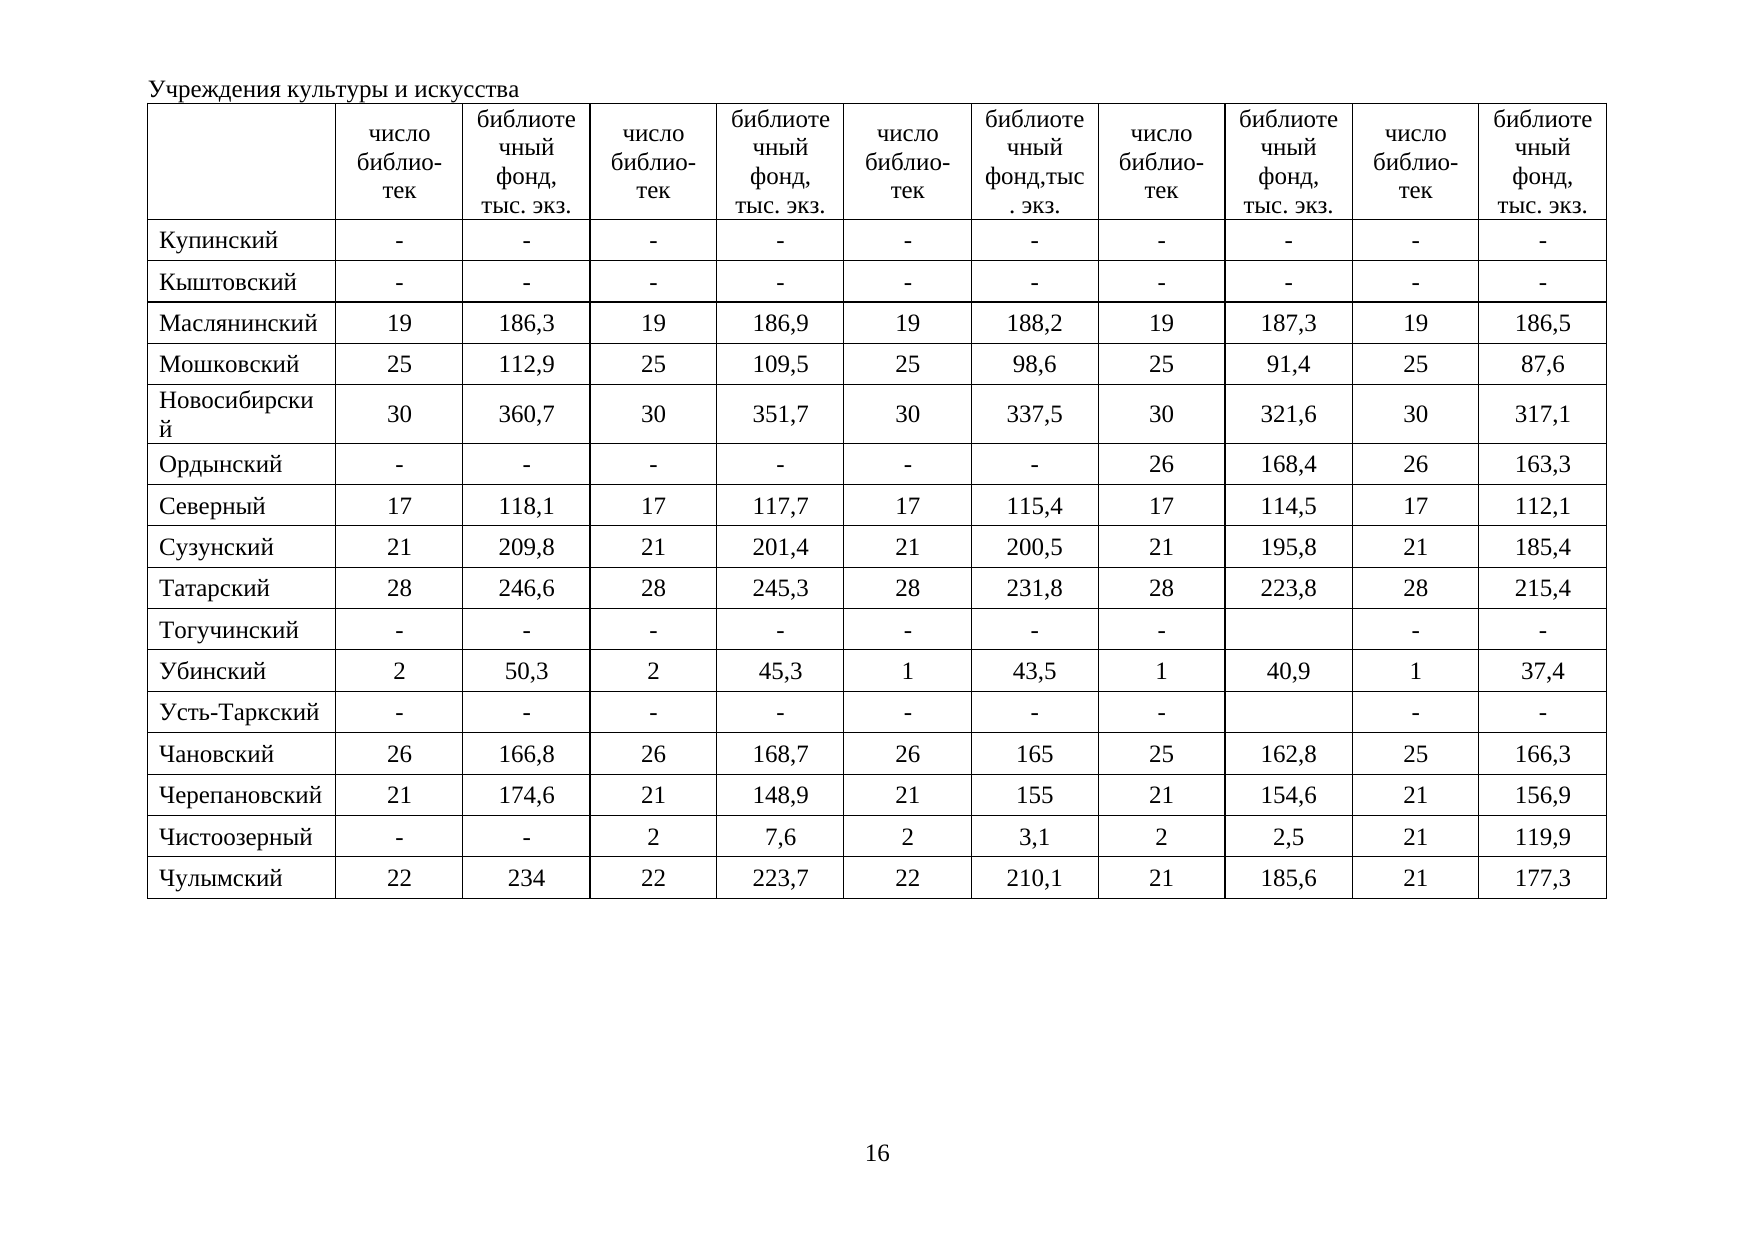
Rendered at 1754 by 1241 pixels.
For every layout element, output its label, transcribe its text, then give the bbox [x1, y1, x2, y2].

table_cell 21 [1353, 857, 1478, 897]
table_cell 30 [844, 385, 971, 443]
table_cell - [1099, 261, 1224, 301]
table_cell 26 [1099, 444, 1224, 484]
table_cell Черепановский [148, 775, 335, 815]
table_cell число библио-тек [1353, 104, 1478, 219]
table_cell 28 [591, 568, 716, 608]
table_cell - [336, 444, 462, 484]
table_cell - [844, 261, 971, 301]
table_cell 25 [336, 344, 462, 384]
table_cell 19 [1353, 303, 1478, 343]
table_cell 156,9 [1479, 775, 1606, 815]
table_cell 30 [1353, 385, 1478, 443]
table_cell 17 [591, 485, 716, 525]
table_cell 26 [336, 733, 462, 773]
table_cell - [336, 816, 462, 856]
table_cell - [336, 692, 462, 732]
table_cell 25 [1099, 344, 1224, 384]
table_cell 21 [1353, 775, 1478, 815]
table_cell 2 [844, 816, 971, 856]
table_cell - [972, 220, 1098, 260]
table_cell 200,5 [972, 526, 1098, 567]
table_cell - [1353, 220, 1478, 260]
table_cell 21 [1099, 857, 1224, 897]
table_cell 21 [1099, 775, 1224, 815]
table_cell 2 [591, 650, 716, 691]
table_cell - [463, 220, 589, 260]
table_cell 87,6 [1479, 344, 1606, 384]
table_cell 21 [844, 526, 971, 567]
table_cell 177,3 [1479, 857, 1606, 897]
table_cell - [591, 692, 716, 732]
table_cell 28 [1099, 568, 1224, 608]
table_cell Купинский [148, 220, 335, 260]
table_cell - [591, 609, 716, 649]
table_cell - [463, 609, 589, 649]
table_cell 19 [844, 303, 971, 343]
table_cell 30 [591, 385, 716, 443]
table_cell - [972, 261, 1098, 301]
table_cell 186,3 [463, 303, 589, 343]
table_cell - [1479, 609, 1606, 649]
table_cell число библио-тек [1099, 104, 1224, 219]
table_cell 50,3 [463, 650, 589, 691]
table_cell 19 [1099, 303, 1224, 343]
table_cell библиотечный фонд, тыс. экз. [463, 104, 589, 219]
table_cell 45,3 [717, 650, 843, 691]
table_cell 223,7 [717, 857, 843, 897]
table_cell 2 [336, 650, 462, 691]
table_cell Усть-Таркский [148, 692, 335, 732]
table_cell - [591, 261, 716, 301]
table_cell 30 [336, 385, 462, 443]
table_cell 174,6 [463, 775, 589, 815]
table_cell 223,8 [1226, 568, 1352, 608]
table_cell Северный [148, 485, 335, 525]
table_cell 215,4 [1479, 568, 1606, 608]
table_cell 155 [972, 775, 1098, 815]
table_cell - [1099, 692, 1224, 732]
table_cell Тогучинский [148, 609, 335, 649]
table_cell 21 [844, 775, 971, 815]
table_cell 3,1 [972, 816, 1098, 856]
table_cell 351,7 [717, 385, 843, 443]
table_cell 21 [1353, 816, 1478, 856]
table_cell 91,4 [1226, 344, 1352, 384]
table_cell 19 [591, 303, 716, 343]
table_cell - [717, 261, 843, 301]
table_cell 25 [1353, 733, 1478, 773]
table_cell Маслянинский [148, 303, 335, 343]
table_cell 21 [591, 775, 716, 815]
table_cell 210,1 [972, 857, 1098, 897]
table_cell 112,9 [463, 344, 589, 384]
table_cell - [844, 692, 971, 732]
table_cell 21 [591, 526, 716, 567]
table_cell 148,9 [717, 775, 843, 815]
table_cell [148, 104, 335, 219]
table_cell 2,5 [1226, 816, 1352, 856]
table_cell - [1099, 220, 1224, 260]
table_cell 22 [336, 857, 462, 897]
table_cell 26 [1353, 444, 1478, 484]
table_cell 25 [844, 344, 971, 384]
table_cell 109,5 [717, 344, 843, 384]
table_cell 165 [972, 733, 1098, 773]
table_cell 17 [1353, 485, 1478, 525]
table_cell 21 [1099, 526, 1224, 567]
table_cell 360,7 [463, 385, 589, 443]
table_cell - [717, 609, 843, 649]
table_cell 28 [844, 568, 971, 608]
table_cell 17 [336, 485, 462, 525]
table_cell - [717, 220, 843, 260]
table_cell - [1226, 261, 1352, 301]
table_cell 19 [336, 303, 462, 343]
table_cell 30 [1099, 385, 1224, 443]
table_cell 201,4 [717, 526, 843, 567]
table_cell - [591, 444, 716, 484]
table_cell - [1479, 261, 1606, 301]
table_cell число библио-тек [336, 104, 462, 219]
table_cell Новосибирский [148, 385, 335, 443]
table_cell 1 [1099, 650, 1224, 691]
table_cell 154,6 [1226, 775, 1352, 815]
table_cell - [972, 444, 1098, 484]
table_cell 21 [336, 775, 462, 815]
table_cell Ордынский [148, 444, 335, 484]
table_cell Сузунский [148, 526, 335, 567]
table_cell 22 [591, 857, 716, 897]
table_cell 1 [1353, 650, 1478, 691]
table_cell 118,1 [463, 485, 589, 525]
table_cell 17 [844, 485, 971, 525]
table_cell [1226, 609, 1352, 649]
table_cell 112,1 [1479, 485, 1606, 525]
table_cell 246,6 [463, 568, 589, 608]
table_cell 234 [463, 857, 589, 897]
table_cell 231,8 [972, 568, 1098, 608]
table_cell 188,2 [972, 303, 1098, 343]
table_cell 317,1 [1479, 385, 1606, 443]
table_cell число библио-тек [844, 104, 971, 219]
table_cell Чистоозерный [148, 816, 335, 856]
table_cell - [336, 261, 462, 301]
table_cell - [1353, 692, 1478, 732]
table_cell 163,3 [1479, 444, 1606, 484]
table_cell - [336, 609, 462, 649]
table_cell 25 [1353, 344, 1478, 384]
table_cell 98,6 [972, 344, 1098, 384]
table_cell 168,7 [717, 733, 843, 773]
table_cell - [844, 444, 971, 484]
table_cell 337,5 [972, 385, 1098, 443]
table_cell 195,8 [1226, 526, 1352, 567]
table_cell Чулымский [148, 857, 335, 897]
table_cell 168,4 [1226, 444, 1352, 484]
table_cell 2 [591, 816, 716, 856]
table_cell 21 [1353, 526, 1478, 567]
table_cell 185,4 [1479, 526, 1606, 567]
table_cell 21 [336, 526, 462, 567]
table_cell 115,4 [972, 485, 1098, 525]
table_cell 185,6 [1226, 857, 1352, 897]
table_cell - [336, 220, 462, 260]
table_cell 186,5 [1479, 303, 1606, 343]
table_cell - [1226, 220, 1352, 260]
table_cell 117,7 [717, 485, 843, 525]
table_cell 25 [1099, 733, 1224, 773]
table_cell 166,3 [1479, 733, 1606, 773]
table_cell - [463, 444, 589, 484]
table_cell библиотечный фонд, тыс. экз. [1226, 104, 1352, 219]
table_cell 114,5 [1226, 485, 1352, 525]
table_cell - [717, 692, 843, 732]
table_cell - [844, 609, 971, 649]
table_cell 37,4 [1479, 650, 1606, 691]
table_cell 26 [844, 733, 971, 773]
table_cell - [463, 692, 589, 732]
table_cell Убинский [148, 650, 335, 691]
table_cell число библио-тек [591, 104, 716, 219]
table_cell 26 [591, 733, 716, 773]
table_cell 119,9 [1479, 816, 1606, 856]
table_cell 1 [844, 650, 971, 691]
table_cell 17 [1099, 485, 1224, 525]
table_cell - [1353, 609, 1478, 649]
table_cell 40,9 [1226, 650, 1352, 691]
table_cell [1226, 692, 1352, 732]
table_cell Кыштовский [148, 261, 335, 301]
table_cell 28 [1353, 568, 1478, 608]
table_cell библиотечный фонд, тыс. экз. [717, 104, 843, 219]
table_cell - [463, 261, 589, 301]
table_cell 43,5 [972, 650, 1098, 691]
table_cell 28 [336, 568, 462, 608]
table_cell Мошковский [148, 344, 335, 384]
table_cell 2 [1099, 816, 1224, 856]
table_cell библиотечный фонд,тыс. экз. [972, 104, 1098, 219]
table_cell - [591, 220, 716, 260]
table_cell - [1479, 220, 1606, 260]
table_cell 321,6 [1226, 385, 1352, 443]
table_cell 245,3 [717, 568, 843, 608]
table_cell - [1353, 261, 1478, 301]
table_cell - [1479, 692, 1606, 732]
table_cell Чановский [148, 733, 335, 773]
table_cell - [717, 444, 843, 484]
table_cell 209,8 [463, 526, 589, 567]
table_cell 186,9 [717, 303, 843, 343]
table_cell - [972, 609, 1098, 649]
table_cell - [463, 816, 589, 856]
table_cell 7,6 [717, 816, 843, 856]
table_cell 25 [591, 344, 716, 384]
table_cell - [1099, 609, 1224, 649]
table_cell 166,8 [463, 733, 589, 773]
table_cell Татарский [148, 568, 335, 608]
table_cell 22 [844, 857, 971, 897]
table_cell 162,8 [1226, 733, 1352, 773]
table_cell 187,3 [1226, 303, 1352, 343]
table_cell библиотечный фонд, тыс. экз. [1479, 104, 1606, 219]
table_cell - [844, 220, 971, 260]
table_cell - [972, 692, 1098, 732]
